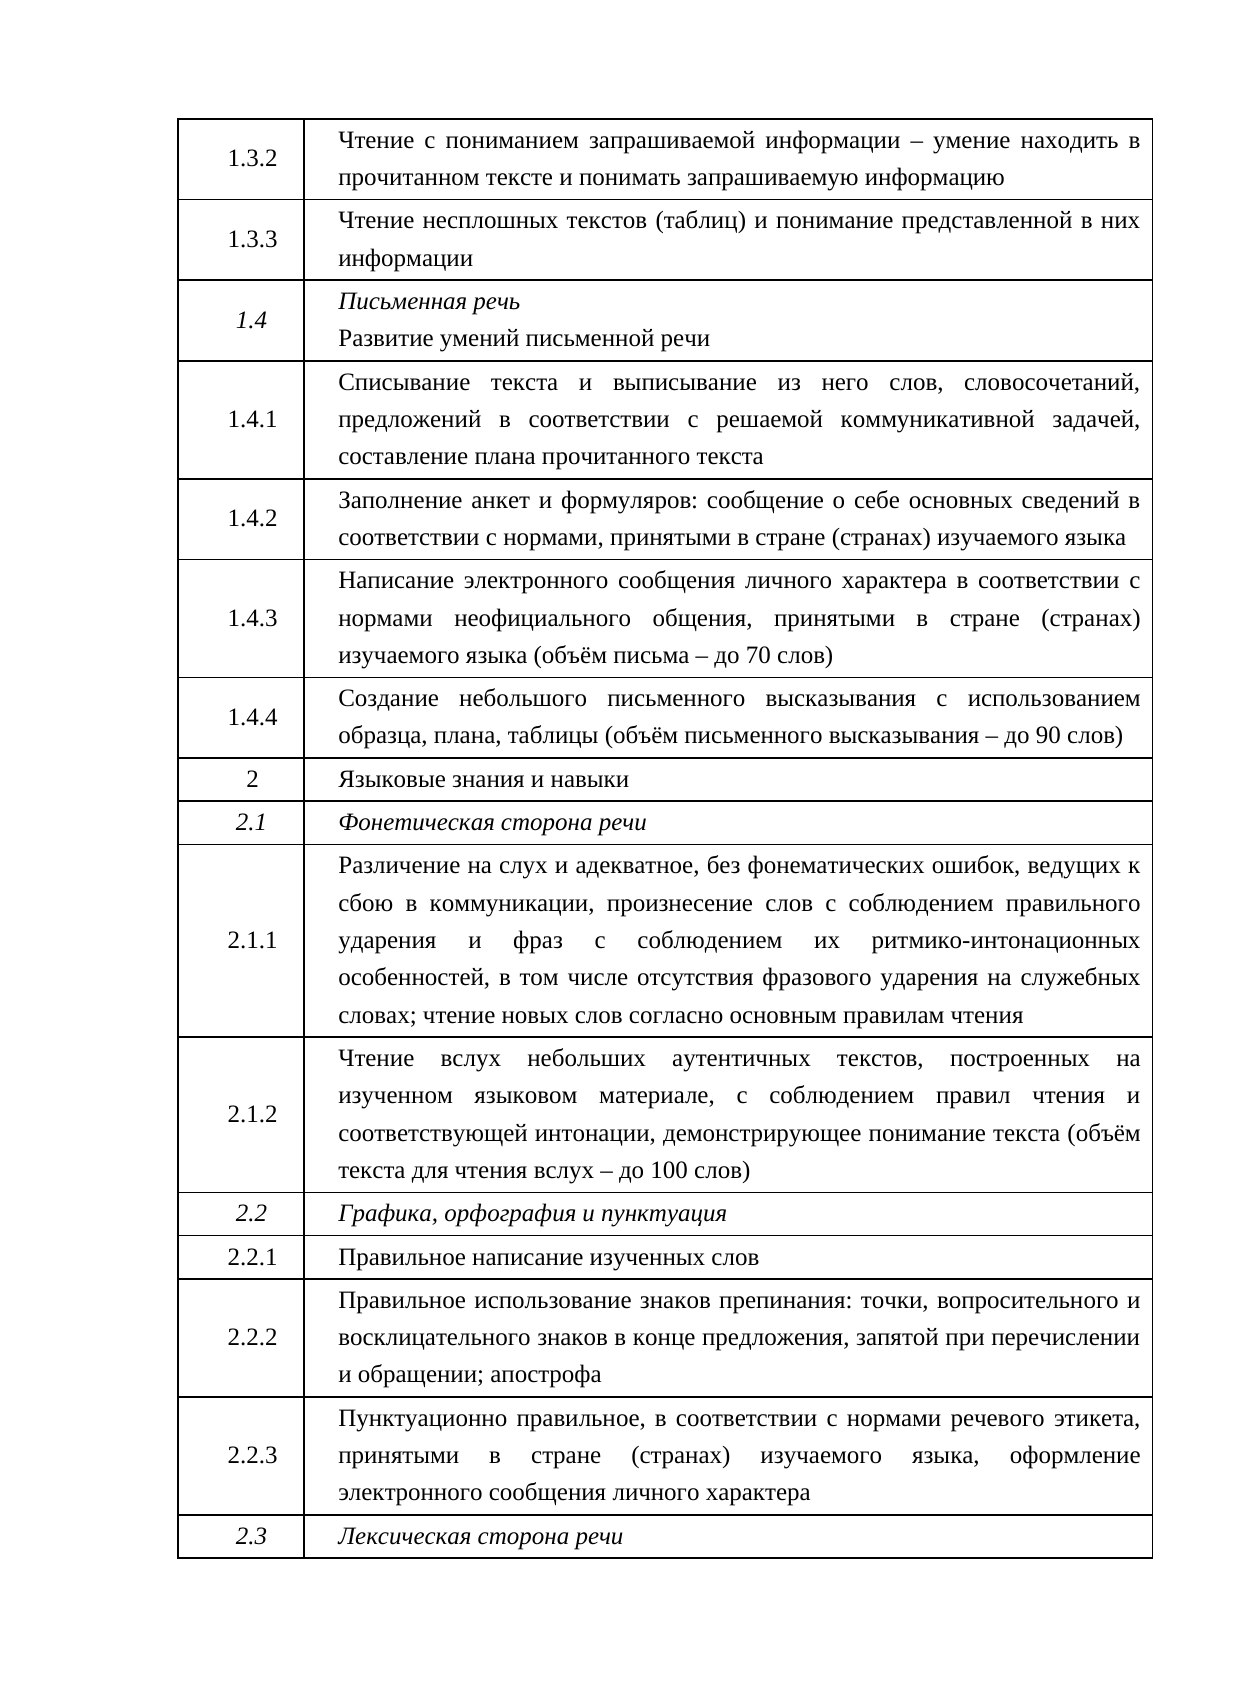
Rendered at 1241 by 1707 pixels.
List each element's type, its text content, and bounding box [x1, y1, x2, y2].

table_cell Списывание текста и выписывание из него слов, словосочетаний, предложений в соответствии с решаемой коммуникативной задачей, составление плана прочитанного текста [305, 362, 1152, 478]
table_cell 2.1.2 [179, 1038, 303, 1191]
table_cell 1.4.4 [179, 678, 303, 757]
table_cell 1.4.1 [179, 362, 303, 478]
table_cell Чтение несплошных текстов (таблиц) и понимание представленной в них информации [305, 200, 1152, 279]
table_cell 2.1.1 [179, 845, 303, 1036]
table_cell Правильное написание изученных слов [305, 1236, 1152, 1278]
table_cell Фонетическая сторона речи [305, 802, 1152, 844]
table_cell Создание небольшого письменного высказывания с использованием образца, плана, таблицы (объём письменного высказывания – до 90 слов) [305, 678, 1152, 757]
table_cell Лексическая сторона речи [305, 1516, 1152, 1557]
table_cell Различение на слух и адекватное, без фонематических ошибок, ведущих к сбою в коммуникации, произнесение слов с соблюдением правильного ударения и фраз с соблюдением их ритмико-интонационных особенностей, в том числе отсутствия фразового ударения на служебных словах; чтение новых слов согласно основным правилам чтения [305, 845, 1152, 1036]
table_cell Графика, орфография и пунктуация [305, 1193, 1152, 1235]
table_cell 2 [179, 759, 303, 800]
table_cell Правильное использование знаков препинания: точки, вопросительного и восклицательного знаков в конце предложения, запятой при перечислении и обращении; апострофа [305, 1280, 1152, 1396]
table_cell 1.3.2 [179, 120, 303, 199]
table_cell 1.3.3 [179, 200, 303, 279]
table_cell Пунктуационно правильное, в соответствии с нормами речевого этикета, принятыми в стране (странах) изучаемого языка, оформление электронного сообщения личного характера [305, 1398, 1152, 1514]
table_cell Письменная речь Развитие умений письменной речи [305, 281, 1152, 360]
table_cell 1.4.2 [179, 480, 303, 558]
table_cell 2.2.3 [179, 1398, 303, 1514]
table_cell 2.2.1 [179, 1236, 303, 1278]
table_cell 1.4 [179, 281, 303, 360]
table_cell 2.1 [179, 802, 303, 844]
table_cell 2.3 [179, 1516, 303, 1557]
table_cell Написание электронного сообщения личного характера в соответствии с нормами неофициального общения, принятыми в стране (странах) изучаемого языка (объём письма – до 70 слов) [305, 560, 1152, 676]
table_cell 1.4.3 [179, 560, 303, 676]
table_cell Чтение вслух небольших аутентичных текстов, построенных на изученном языковом материале, с соблюдением правил чтения и соответствующей интонации, демонстрирующее понимание текста (объём текста для чтения вслух – до 100 слов) [305, 1038, 1152, 1191]
table_cell Языковые знания и навыки [305, 759, 1152, 800]
table_cell Заполнение анкет и формуляров: сообщение о себе основных сведений в соответствии с нормами, принятыми в стране (странах) изучаемого языка [305, 480, 1152, 558]
table_cell 2.2 [179, 1193, 303, 1235]
table_cell 2.2.2 [179, 1280, 303, 1396]
table_cell Чтение с пониманием запрашиваемой информации – умение находить в прочитанном тексте и понимать запрашиваемую информацию [305, 120, 1152, 199]
